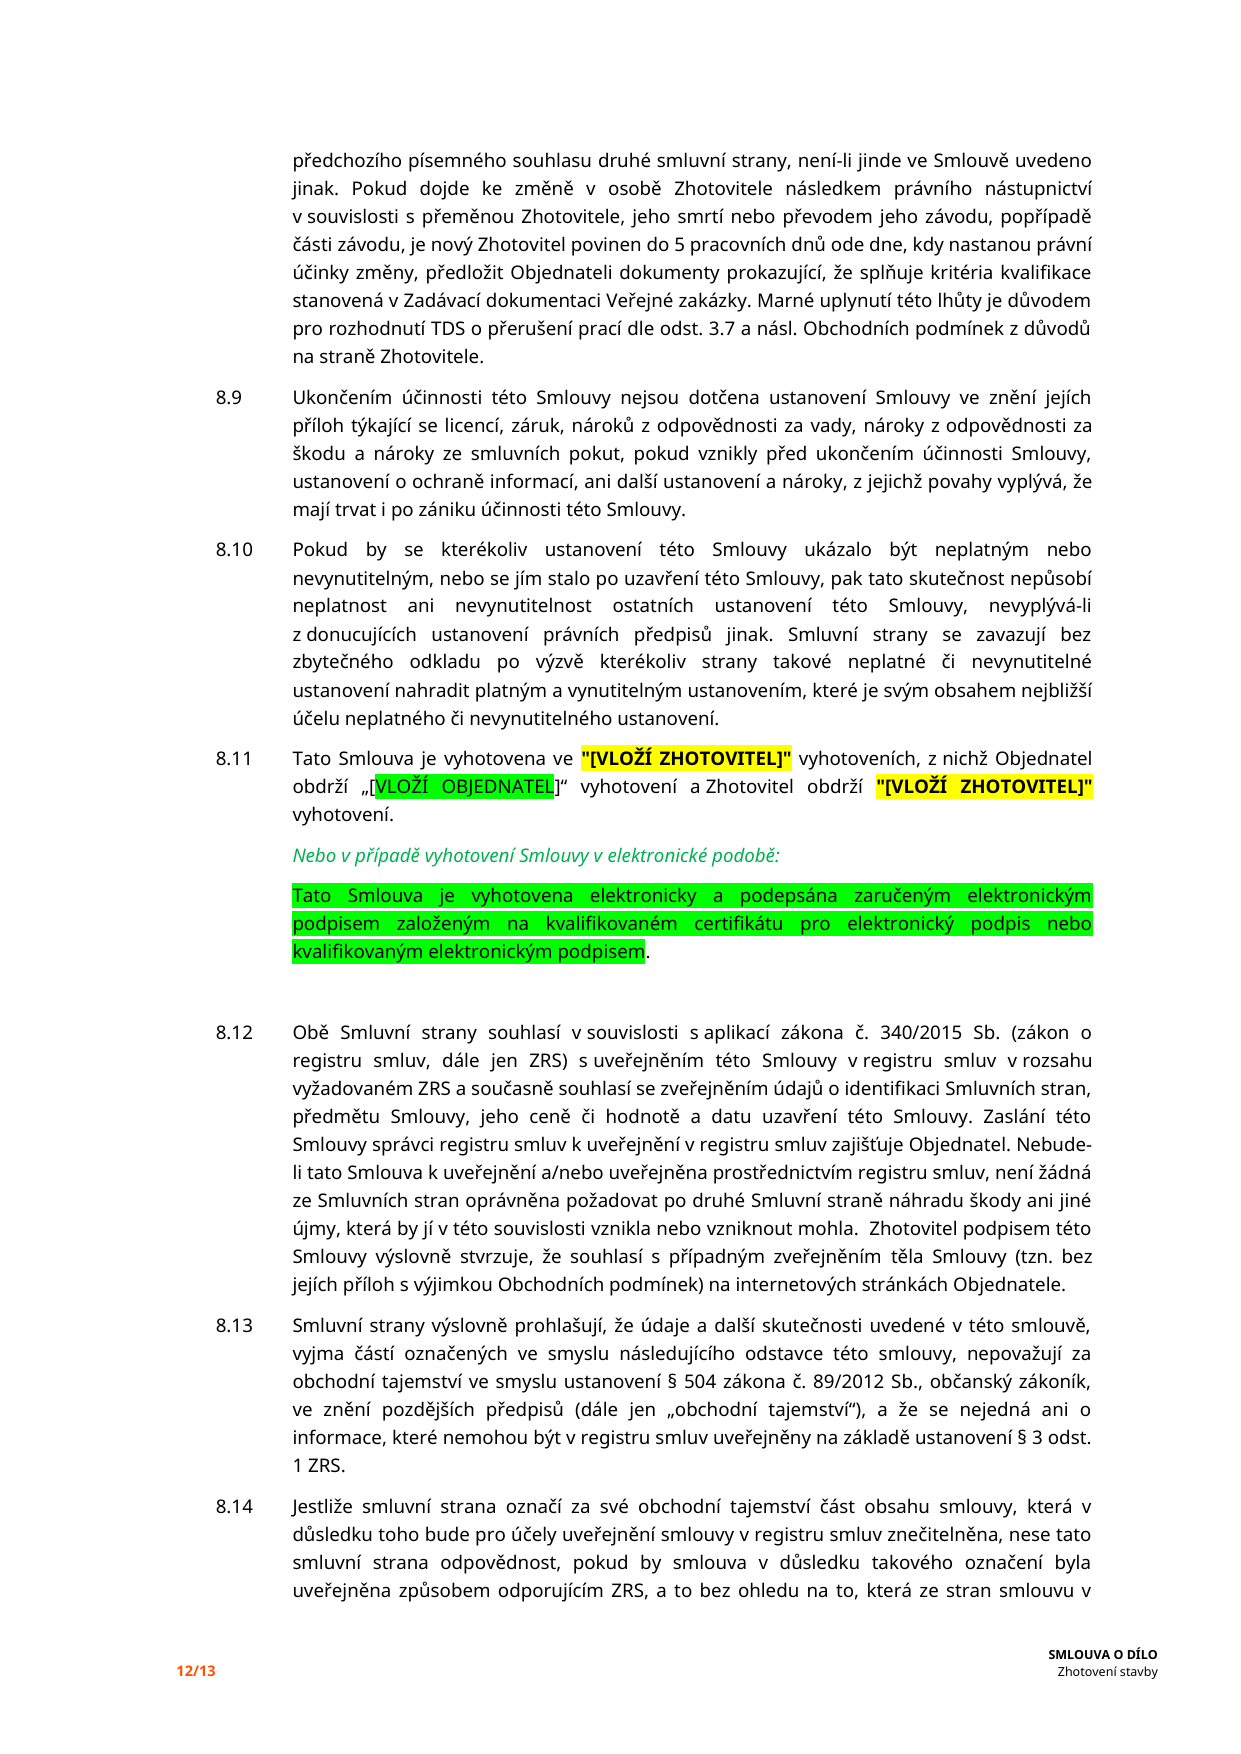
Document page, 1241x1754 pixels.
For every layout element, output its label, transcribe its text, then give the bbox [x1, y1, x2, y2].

text Tato Smlouva je vyhotovena ve "[VLOŽÍ ZHOTOVITEL]" vyhotoveních, z nichž Objednatel obdrží „[VLOŽÍ OBJEDNATEL]“ vyhotovení a Zhotovitel obdrží "[VLOŽÍ ZHOTOVITEL]" vyhotovení. [216, 745, 1093, 827]
text Smluvní strany výslovně prohlašují, že údaje a další skutečnosti uvedené v této smlouvě, vyjma částí označených ve smyslu následujícího odstavce této smlouvy, nepovažují za obchodní tajemství ve smyslu ustanovení § 504 zákona č. 89/2012 Sb., občanský zákoník, ve znění pozdějších předpisů (dále jen „obchodní tajemství“), a že se nejedná ani o informace, které nemohou být v registru smluv uveřejněny na základě ustanovení § 3 odst. 1 ZRS. [216, 1312, 1093, 1478]
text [216, 1493, 1093, 1602]
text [216, 147, 1093, 369]
text Pokud by se kterékoliv ustanovení této Smlouvy ukázalo být neplatným nebo nevynutitelným, nebo se jím stalo po uzavření této Smlouvy, pak tato skutečnost nepůsobí neplatnost ani nevynutitelnost ostatních ustanovení této Smlouvy, nevyplývá-li z donucujících ustanovení právních předpisů jinak. Smluvní strany se zavazují bez zbytečného odkladu po výzvě kterékoliv strany takové neplatné či nevynutitelné ustanovení nahradit platným a vynutitelným ustanovením, které je svým obsahem nejbližší účelu neplatného či nevynutitelného ustanovení. [216, 537, 1093, 730]
list Tato Smlouva je vyhotovena elektronicky a podepsána zaručeným elektronickým podpisem založeným na kvalifikovaném certifikátu pro elektronický podpis nebo kvalifikovaným elektronickým podpisem. [292, 936, 1093, 964]
text Ukončením účinnosti této Smlouvy nejsou dotčena ustanovení Smlouvy ve znění jejích příloh týkající se licencí, záruk, nároků z odpovědnosti za vady, nároky z odpovědnosti za škodu a nároky ze smluvních pokut, pokud vznikly před ukončením účinnosti Smlouvy, ustanovení o ochraně informací, ani další ustanovení a nároky, z jejichž povahy vyplývá, že mají trvat i po zániku účinnosti této Smlouvy. [216, 384, 1093, 522]
list Nebo v případě vyhotovení Smlouvy v elektronické podobě: [292, 842, 1093, 867]
text Obě Smluvní strany souhlasí v souvislosti s aplikací zákona č. 340/2015 Sb. (zákon o registru smluv, dále jen ZRS) s uveřejněním této Smlouvy v registru smluv v rozsahu vyžadovaném ZRS a současně souhlasí se zveřejněním údajů o identifikaci Smluvních stran, předmětu Smlouvy, jeho ceně či hodnotě a datu uzavření této Smlouvy. Zaslání této Smlouvy správci registru smluv k uveřejnění v registru smluv zajišťuje Objednatel. Nebude-li tato Smlouva k uveřejnění a/nebo uveřejněna prostřednictvím registru smluv, není žádná ze Smluvních stran oprávněna požadovat po druhé Smluvní straně náhradu škody ani jiné újmy, která by jí v této souvislosti vznikla nebo vzniknout mohla. Zhotovitel podpisem této Smlouvy výslovně stvrzuje, že souhlasí s případným zveřejněním těla Smlouvy (tzn. bez jejích příloh s výjimkou Obchodních podmínek) na internetových stránkách Objednatele. [216, 1019, 1093, 1297]
